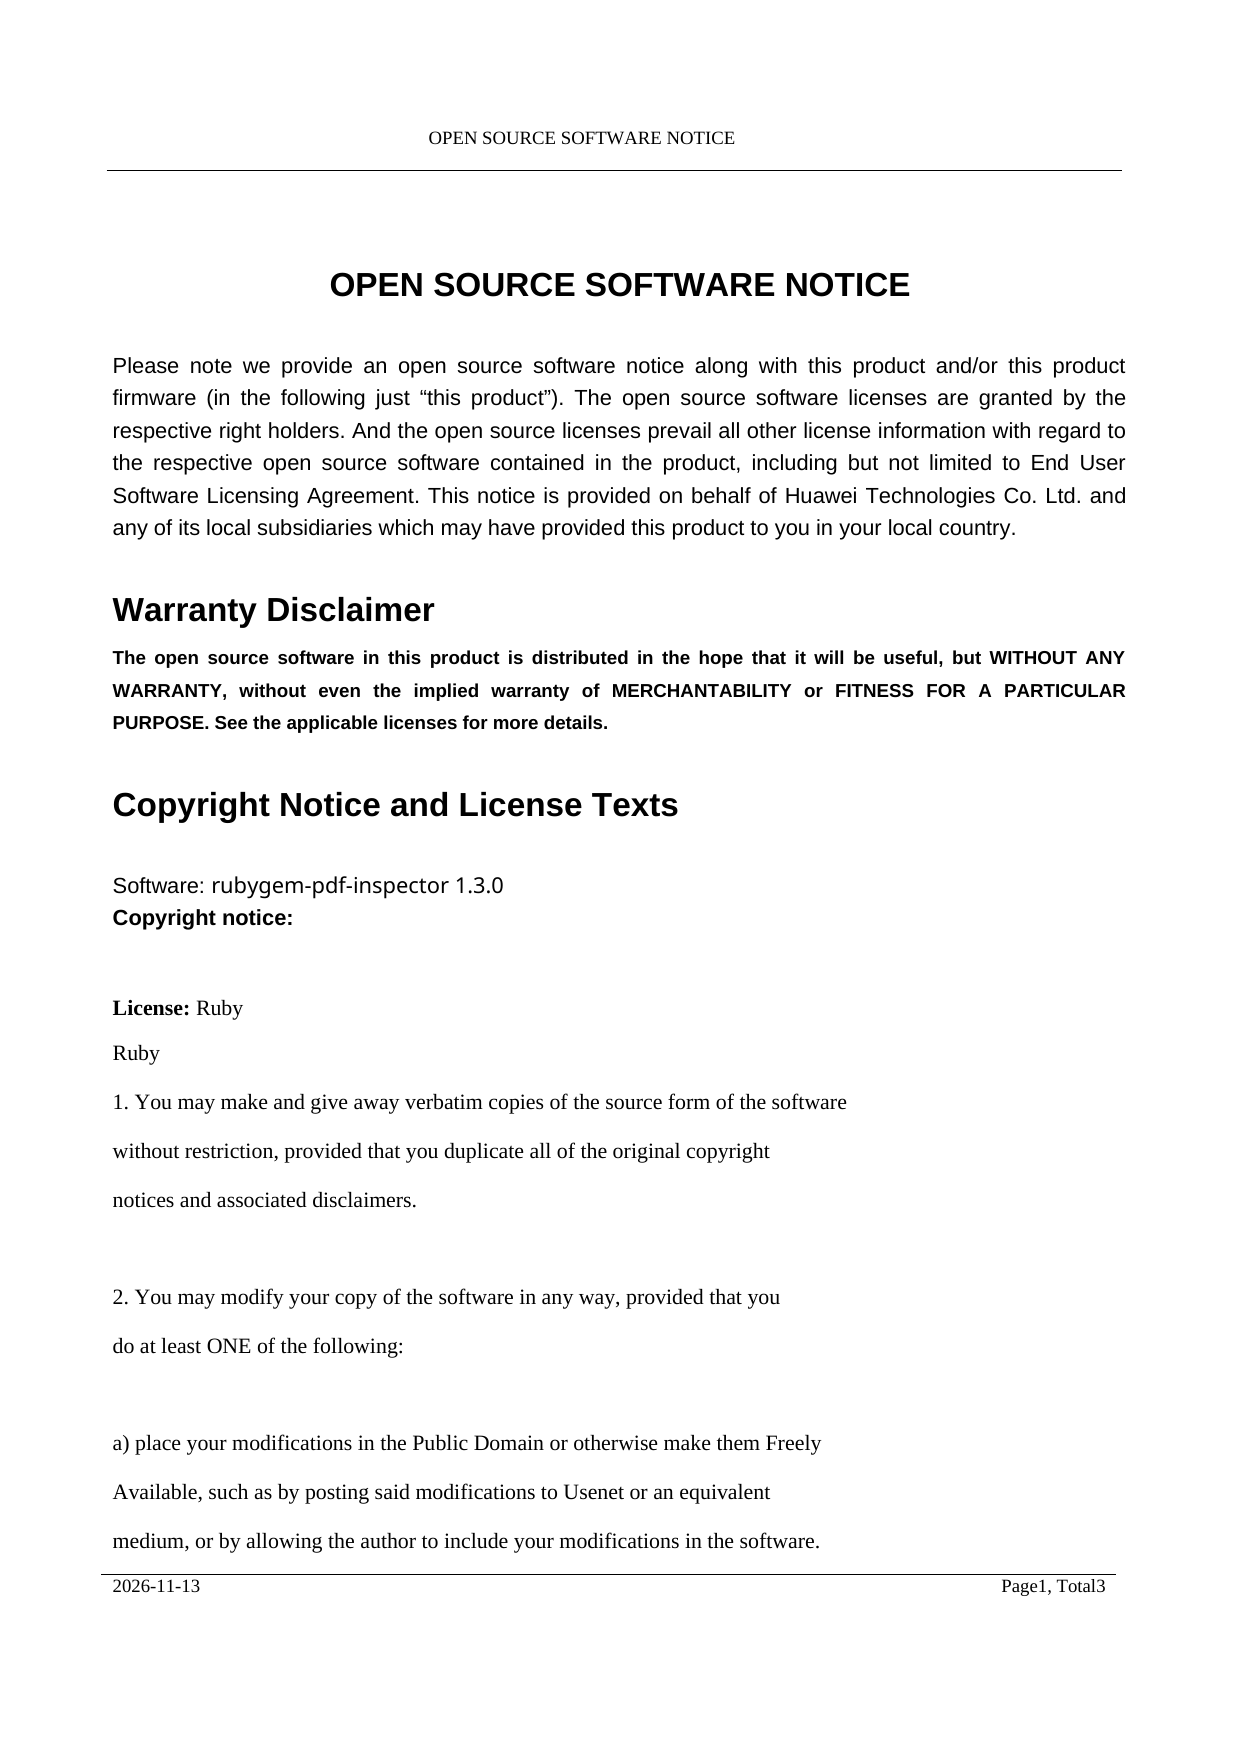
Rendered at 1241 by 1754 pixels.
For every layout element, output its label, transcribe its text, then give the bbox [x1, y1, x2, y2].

text Warranty Disclaimer [112, 576, 1128, 641]
text The open source software in this product is distributed in the hope that it will be useful, but WITHOUT ANY WARRANTY, without even the implied warranty of MERCHANTABILITY or FITNESS FOR A PARTICULAR PURPOSE. See the applicable licenses for more details. [112, 641, 1128, 739]
text Copyright notice: [112, 901, 1128, 934]
text License: Ruby [112, 992, 1128, 1024]
text Please note we provide an open source software notice along with this product and/or this product firmware (in the following just “this product”). The open source software licenses are granted by the respective right holders. And the open source licenses prevail all other license information with regard to the respective open source software contained in the product, including but not limited to End User Software Licensing Agreement. This notice is provided on behalf of Huawei Technologies Co. Ltd. and any of its local subsidiaries which may have provided this product to you in your local country. [112, 349, 1128, 544]
text Software: rubygem-pdf-inspector 1.3.0 [112, 869, 1128, 901]
text Copyright Notice and License Texts [112, 771, 1128, 836]
text OPEN SOURCE SOFTWARE NOTICE [112, 251, 1128, 316]
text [112, 1037, 1128, 1557]
